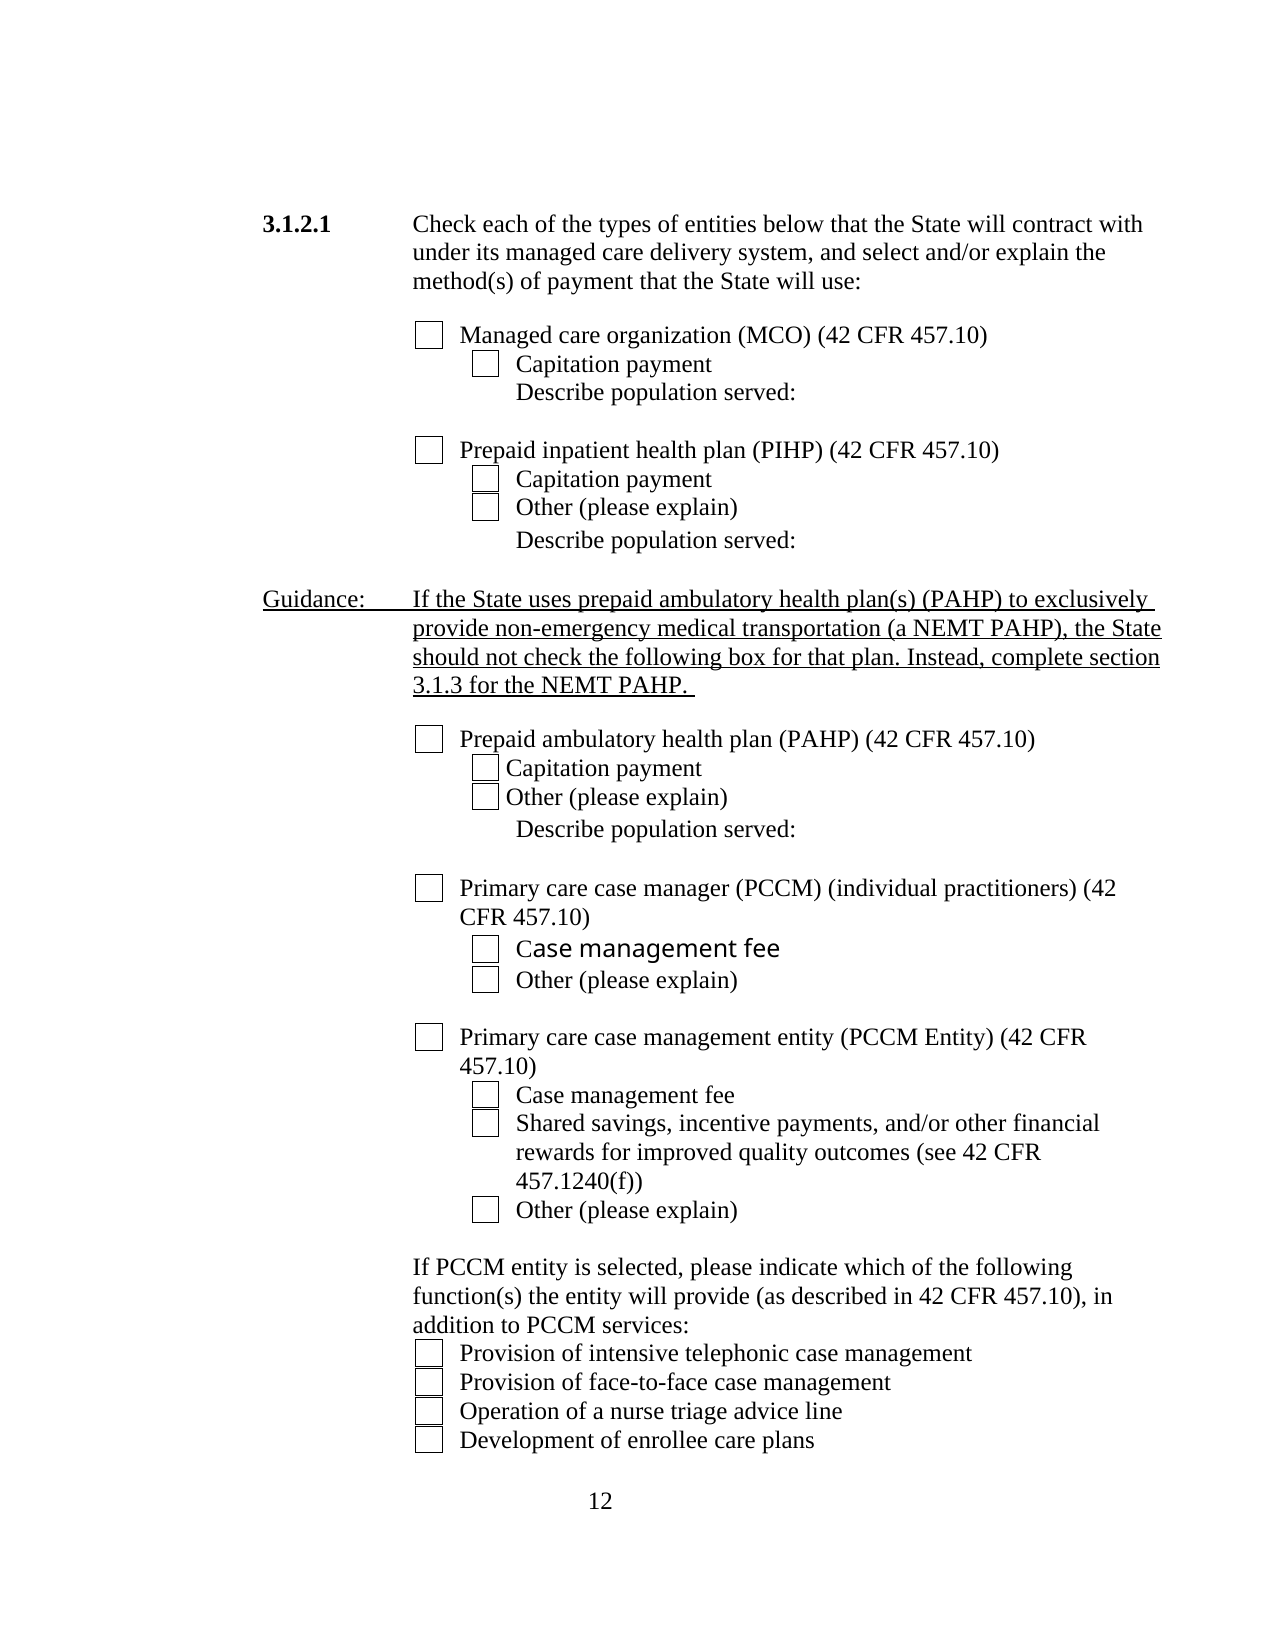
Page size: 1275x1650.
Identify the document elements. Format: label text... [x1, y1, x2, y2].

text Guidance: If the State uses prepaid ambulatory health plan(s) (PAHP) to exclusively provide non-emergency medical transportation (a NEMT PAHP), the State should not check the following box for that plan. Instead, complete section 3.1.3 for the NEMT PAHP. [262, 584, 1162, 699]
text Operation of a nurse triage advice line [414, 1396, 1162, 1425]
subtitle 3.1.2.1 Check each of the types of entities below that the State will contract with under its managed care delivery system, and select and/or explain the method(s) of payment that the State will use: [262, 209, 1162, 295]
text Other (please explain) [471, 1195, 1162, 1223]
text Managed care organization (MCO) (42 CFR 457.10) [414, 320, 1162, 349]
text Describe population served: [471, 810, 1162, 844]
text Describe population served: [471, 377, 1162, 406]
text Prepaid inpatient health plan (PIHP) (42 CFR 457.10) [414, 435, 1162, 464]
text Capitation payment [471, 753, 1162, 782]
text Development of enrollee care plans [414, 1425, 1162, 1453]
text Case management fee [471, 931, 1162, 965]
text Provision of intensive telephonic case management [414, 1338, 1162, 1367]
text Prepaid ambulatory health plan (PAHP) (42 CFR 457.10) [414, 724, 1162, 753]
text Other (please explain) [471, 492, 1162, 521]
text Primary care case manager (PCCM) (individual practitioners) (42 CFR 457.10) [414, 873, 1162, 931]
text Shared savings, incentive payments, and/or other financial rewards for improved quality outcomes (see 42 CFR 457.1240(f)) [471, 1108, 1162, 1195]
text Capitation payment [471, 464, 1162, 492]
text Other (please explain) [471, 965, 1162, 993]
text Capitation payment [471, 349, 1162, 377]
text Describe population served: [471, 521, 1162, 555]
text If PCCM entity is selected, please indicate which of the following function(s) the entity will provide (as described in 42 CFR 457.10), in addition to PCCM services: [412, 1252, 1162, 1338]
text Provision of face-to-face case management [414, 1367, 1162, 1396]
text Primary care case management entity (PCCM Entity) (42 CFR 457.10) [414, 1022, 1162, 1080]
text Case management fee [471, 1080, 1162, 1108]
text Other (please explain) [471, 782, 1162, 810]
